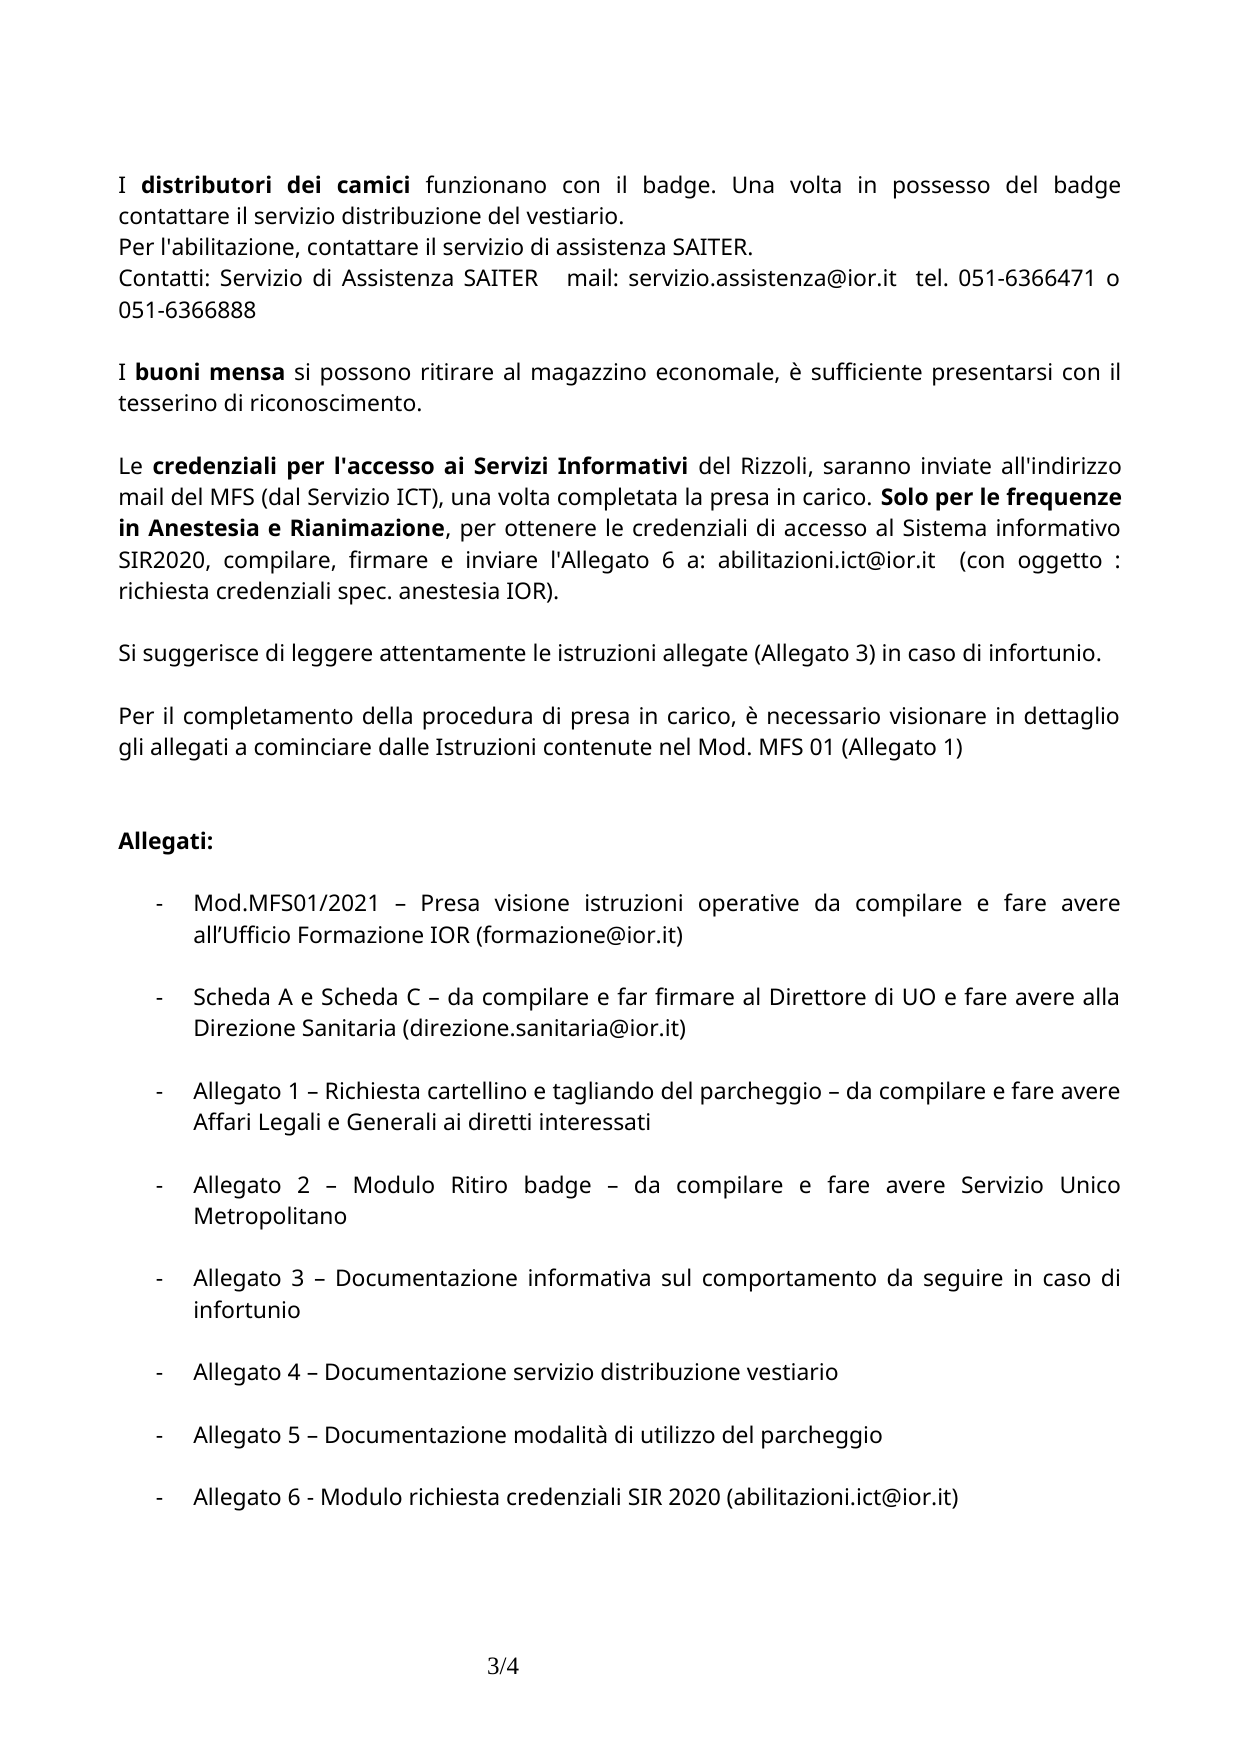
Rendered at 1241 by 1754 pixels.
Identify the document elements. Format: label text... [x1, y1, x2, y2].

list Scheda A e Scheda C – da compilare e far firmare al Direttore di UO e fare avere alla Direzione Sanitaria (direzione.sanitaria@ior.it) [156, 981, 1122, 1044]
list Allegato 3 – Documentazione informativa sul comportamento da seguire in caso di infortunio [156, 1262, 1122, 1325]
list Allegato 6 - Modulo richiesta credenziali SIR 2020 (abilitazioni.ict@ior.it) [156, 1481, 1122, 1512]
text Per l'abilitazione, contattare il servizio di assistenza SAITER. [118, 231, 1122, 262]
text Si suggerisce di leggere attentamente le istruzioni allegate (Allegato 3) in caso di infortunio. [118, 637, 1122, 669]
text Allegati: [118, 825, 1122, 856]
text Per il completamento della procedura di presa in carico, è necessario visionare in dettaglio gli allegati a cominciare dalle Istruzioni contenute nel Mod. MFS 01 (Allegato 1) [118, 700, 1122, 762]
text I distributori dei camici funzionano con il badge. Una volta in possesso del badge contattare il servizio distribuzione del vestiario. [118, 169, 1122, 231]
text I buoni mensa si possono ritirare al magazzino economale, è sufficiente presentarsi con il tesserino di riconoscimento. [118, 356, 1122, 419]
list Mod.MFS01/2021 – Presa visione istruzioni operative da compilare e fare avere all’Ufficio Formazione IOR (formazione@ior.it) [156, 887, 1122, 950]
text Le credenziali per l'accesso ai Servizi Informativi del Rizzoli, saranno inviate all'indirizzo mail del MFS (dal Servizio ICT), una volta completata la presa in carico. Solo per le frequenze in Anestesia e Rianimazione, per ottenere le credenziali di accesso al Sistema informativo SIR2020, compilare, firmare e inviare l'Allegato 6 a: abilitazioni.ict@ior.it (con oggetto : richiesta credenziali spec. anestesia IOR). [118, 450, 1122, 606]
list Allegato 1 – Richiesta cartellino e tagliando del parcheggio – da compilare e fare avere Affari Legali e Generali ai diretti interessati [156, 1075, 1122, 1137]
list Allegato 4 – Documentazione servizio distribuzione vestiario [156, 1356, 1122, 1387]
text Contatti: Servizio di Assistenza SAITER mail: servizio.assistenza@ior.it tel. 051-6366471 o 051-6366888 [118, 262, 1122, 325]
list Allegato 2 – Modulo Ritiro badge – da compilare e fare avere Servizio Unico Metropolitano [156, 1169, 1122, 1231]
list Allegato 5 – Documentazione modalità di utilizzo del parcheggio [156, 1419, 1122, 1450]
